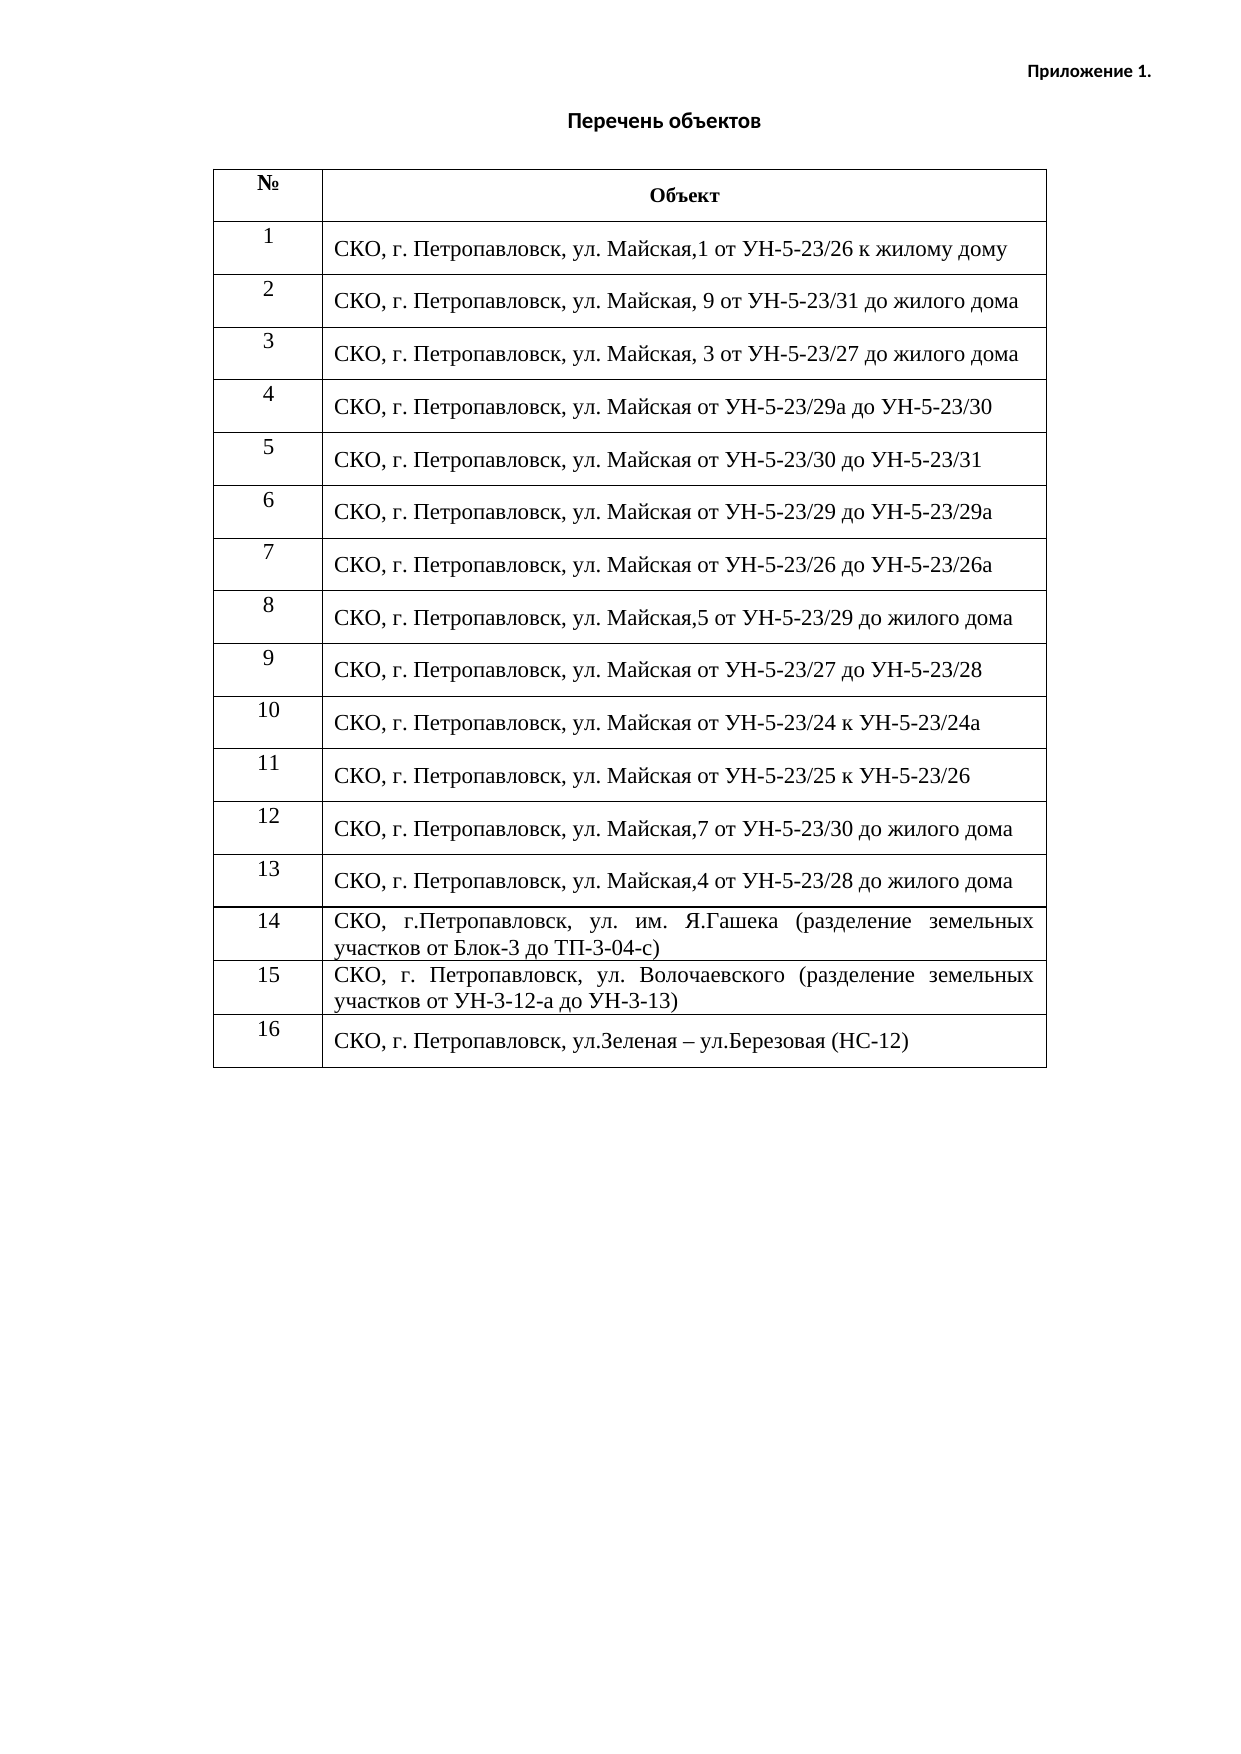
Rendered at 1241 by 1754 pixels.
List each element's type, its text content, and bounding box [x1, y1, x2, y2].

table_cell 13 [214, 855, 322, 906]
table_cell 7 [214, 539, 322, 590]
table_cell СКО, г. Петропавловск, ул. Майская, 9 от УН-5-23/31 до жилого дома [323, 275, 1046, 327]
table_cell 14 [214, 908, 322, 960]
table_cell СКО, г. Петропавловск, ул. Майская от УН-5-23/24 к УН-5-23/24а [323, 697, 1046, 748]
table_cell 3 [214, 328, 322, 379]
table_cell 1 [214, 222, 322, 274]
table_cell 11 [214, 749, 322, 801]
table_cell СКО, г. Петропавловск, ул. Майская,4 от УН-5-23/28 до жилого дома [323, 855, 1046, 906]
table_cell СКО, г. Петропавловск, ул. Майская от УН-5-23/30 до УН-5-23/31 [323, 433, 1046, 485]
table_cell 12 [214, 802, 322, 854]
table_cell СКО, г. Петропавловск, ул. Волочаевского (разделение земельных участков от УН-3-12-а до УН-3-13) [323, 961, 1046, 1014]
table_cell СКО, г. Петропавловск, ул. Майская,5 от УН-5-23/29 до жилого дома [323, 591, 1046, 643]
table_header № [214, 170, 322, 221]
table_cell 5 [214, 433, 322, 485]
table_cell СКО, г. Петропавловск, ул. Майская от УН-5-23/25 к УН-5-23/26 [323, 749, 1046, 801]
table_cell СКО, г. Петропавловск, ул. Майская от УН-5-23/26 до УН-5-23/26а [323, 539, 1046, 590]
table_cell 4 [214, 380, 322, 432]
table_header Объект [323, 170, 1046, 221]
table_cell СКО, г. Петропавловск, ул. Майская,1 от УН-5-23/26 к жилому дому [323, 222, 1046, 274]
table_cell СКО, г. Петропавловск, ул. Майская,7 от УН-5-23/30 до жилого дома [323, 802, 1046, 854]
table_cell 2 [214, 275, 322, 327]
text Перечень объектов [177, 106, 1152, 134]
table_cell СКО, г. Петропавловск, ул. Майская от УН-5-23/29 до УН-5-23/29а [323, 486, 1046, 537]
table_cell 15 [214, 961, 322, 1014]
table_cell 16 [214, 1015, 322, 1067]
table_cell 6 [214, 486, 322, 537]
table_cell 10 [214, 697, 322, 748]
table_cell 9 [214, 644, 322, 696]
table_cell СКО, г. Петропавловск, ул.Зеленая – ул.Березовая (НС-12) [323, 1015, 1046, 1067]
table_cell СКО, г.Петропавловск, ул. им. Я.Гашека (разделение земельных участков от Блок-3 до ТП-3-04-с) [323, 908, 1046, 960]
table_cell СКО, г. Петропавловск, ул. Майская от УН-5-23/29а до УН-5-23/30 [323, 380, 1046, 432]
table_cell 8 [214, 591, 322, 643]
table_cell СКО, г. Петропавловск, ул. Майская от УН-5-23/27 до УН-5-23/28 [323, 644, 1046, 696]
text Приложение 1. [177, 59, 1152, 82]
table_cell СКО, г. Петропавловск, ул. Майская, 3 от УН-5-23/27 до жилого дома [323, 328, 1046, 379]
